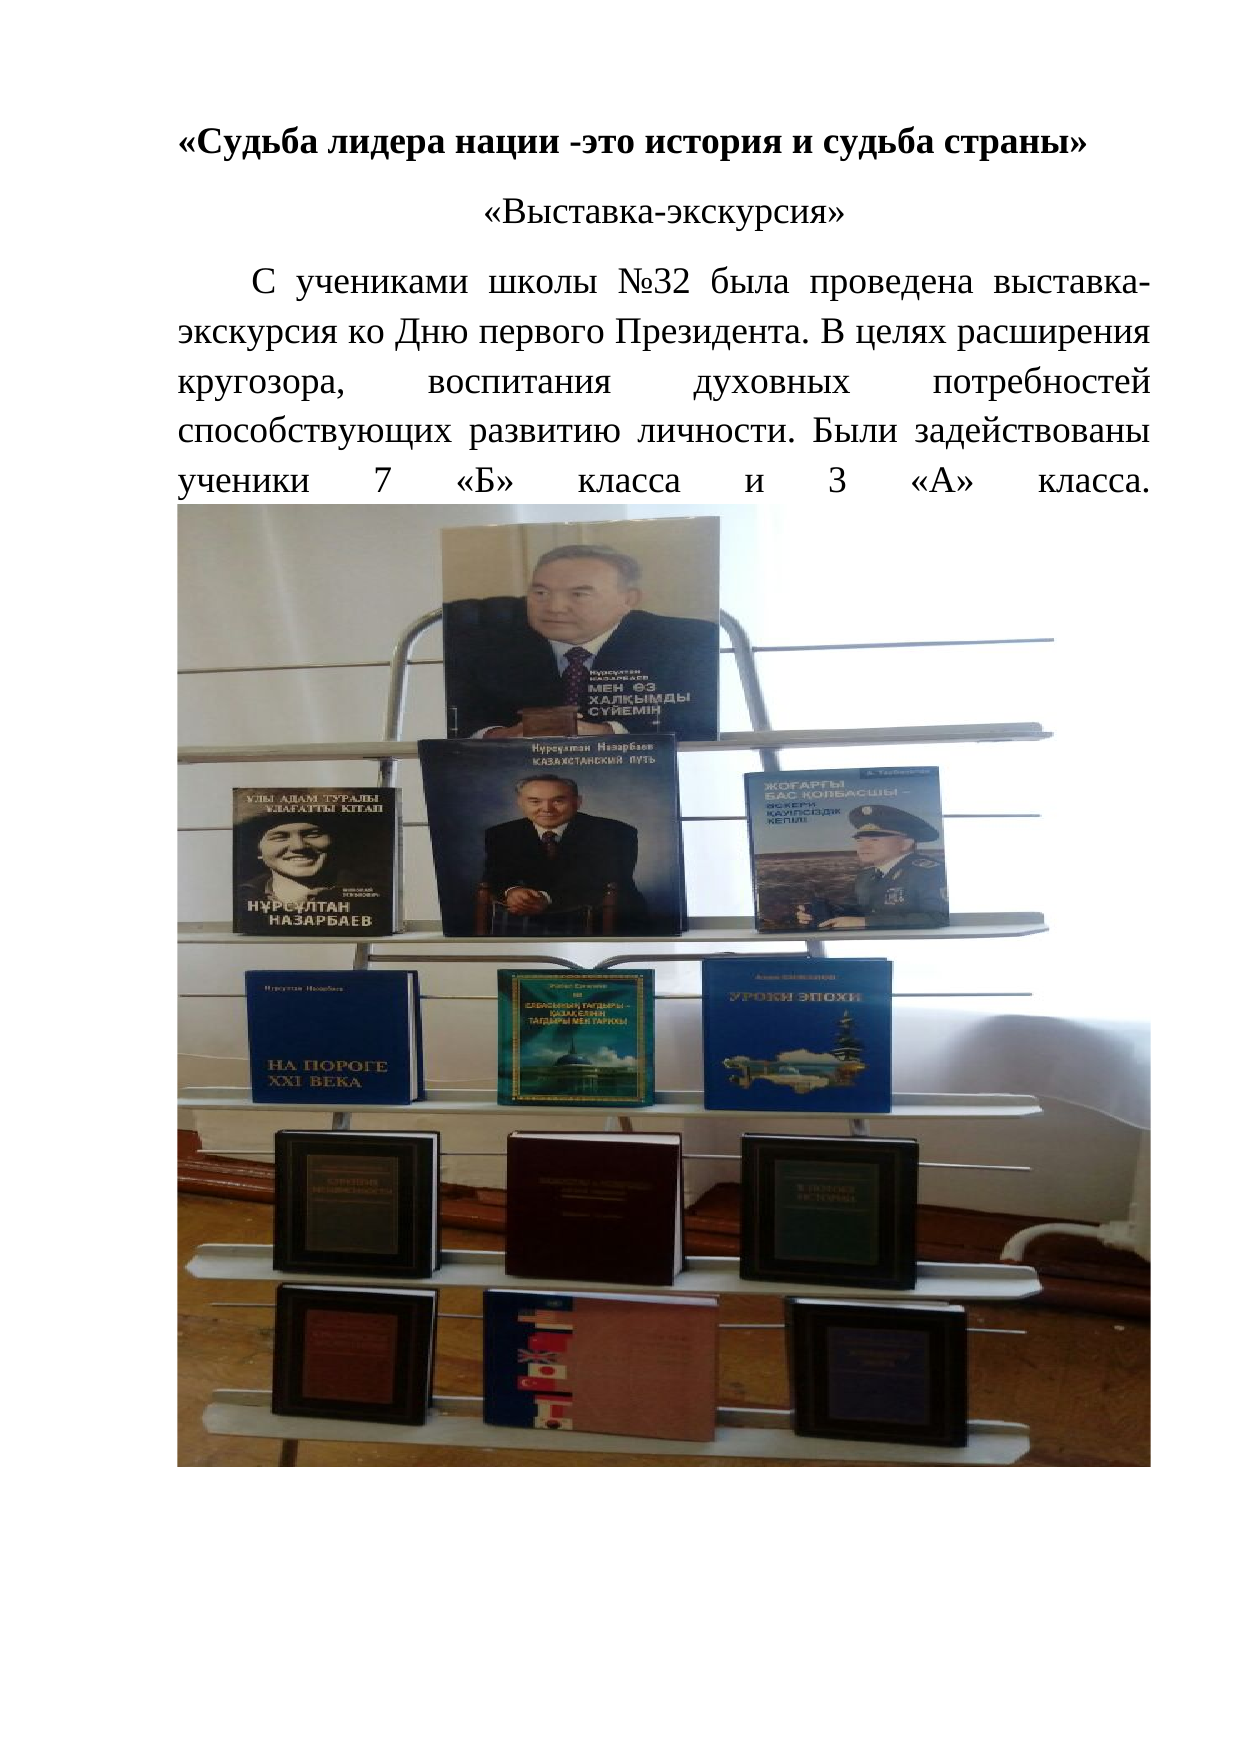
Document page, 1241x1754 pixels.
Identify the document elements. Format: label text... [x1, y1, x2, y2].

text «Судьба лидера нации -это история и судьба страны» [177, 118, 1152, 161]
text «Выставка-экскурсия» [177, 188, 1152, 232]
picture [177, 504, 1151, 1467]
